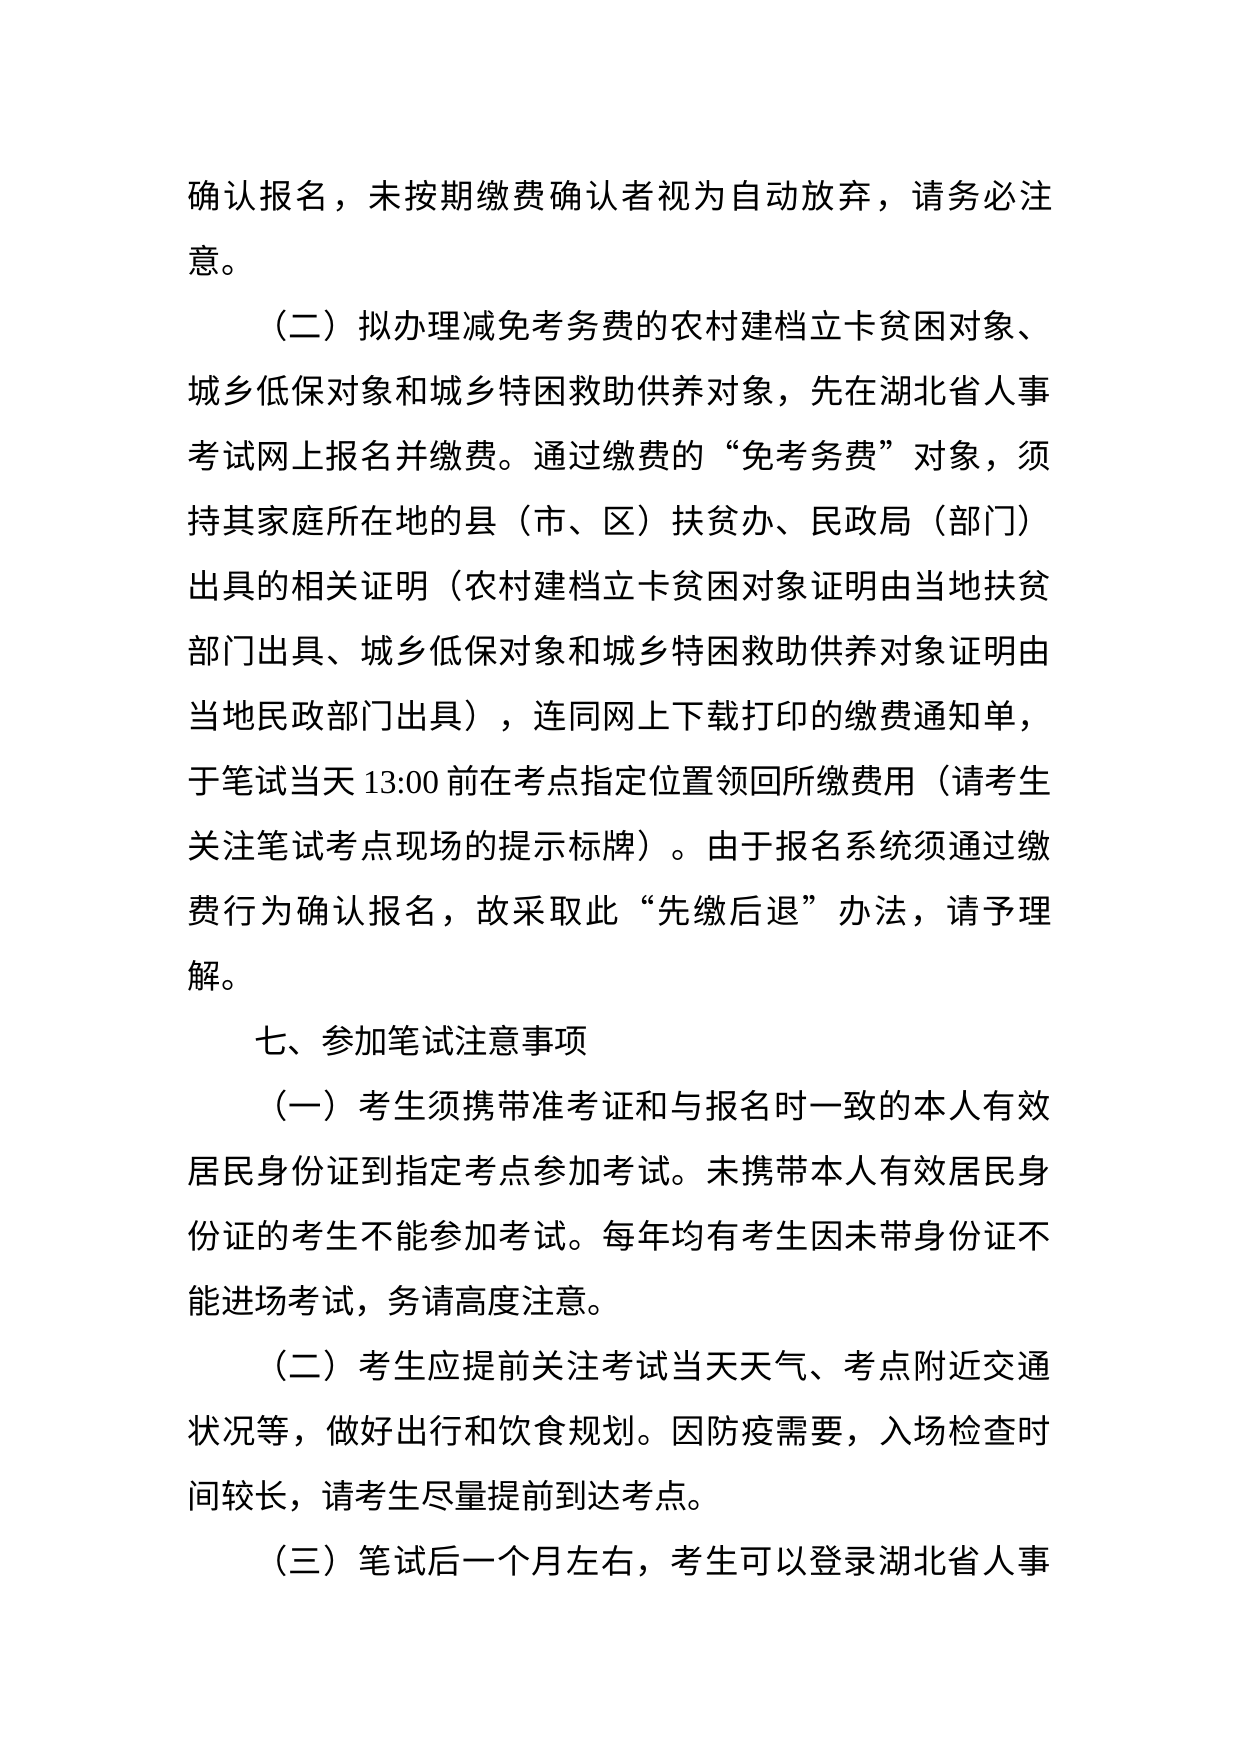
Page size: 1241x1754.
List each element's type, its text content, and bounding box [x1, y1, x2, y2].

text （二）考生应提前关注考试当天天气、考点附近交通状况等，做好出行和饮食规划。因防疫需要，入场检查时间较长，请考生尽量提前到达考点。 [187, 1332, 1053, 1527]
text 七、参加笔试注意事项 [187, 1007, 1053, 1072]
text （二）拟办理减免考务费的农村建档立卡贫困对象、城乡低保对象和城乡特困救助供养对象，先在湖北省人事考试网上报名并缴费。通过缴费的“免考务费”对象，须持其家庭所在地的县（市、区）扶贫办、民政局（部门）出具的相关证明（农村建档立卡贫困对象证明由当地扶贫部门出具、城乡低保对象和城乡特困救助供养对象证明由当地民政部门出具），连同网上下载打印的缴费通知单，于笔试当天13:00前在考点指定位置领回所缴费用（请考生关注笔试考点现场的提示标牌）。由于报名系统须通过缴费行为确认报名，故采取此“先缴后退”办法，请予理解。 [187, 292, 1053, 1007]
text （一）考生须携带准考证和与报名时一致的本人有效居民身份证到指定考点参加考试。未携带本人有效居民身份证的考生不能参加考试。每年均有考生因未带身份证不能进场考试，务请高度注意。 [187, 1072, 1053, 1332]
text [187, 162, 1053, 292]
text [187, 1527, 1053, 1592]
